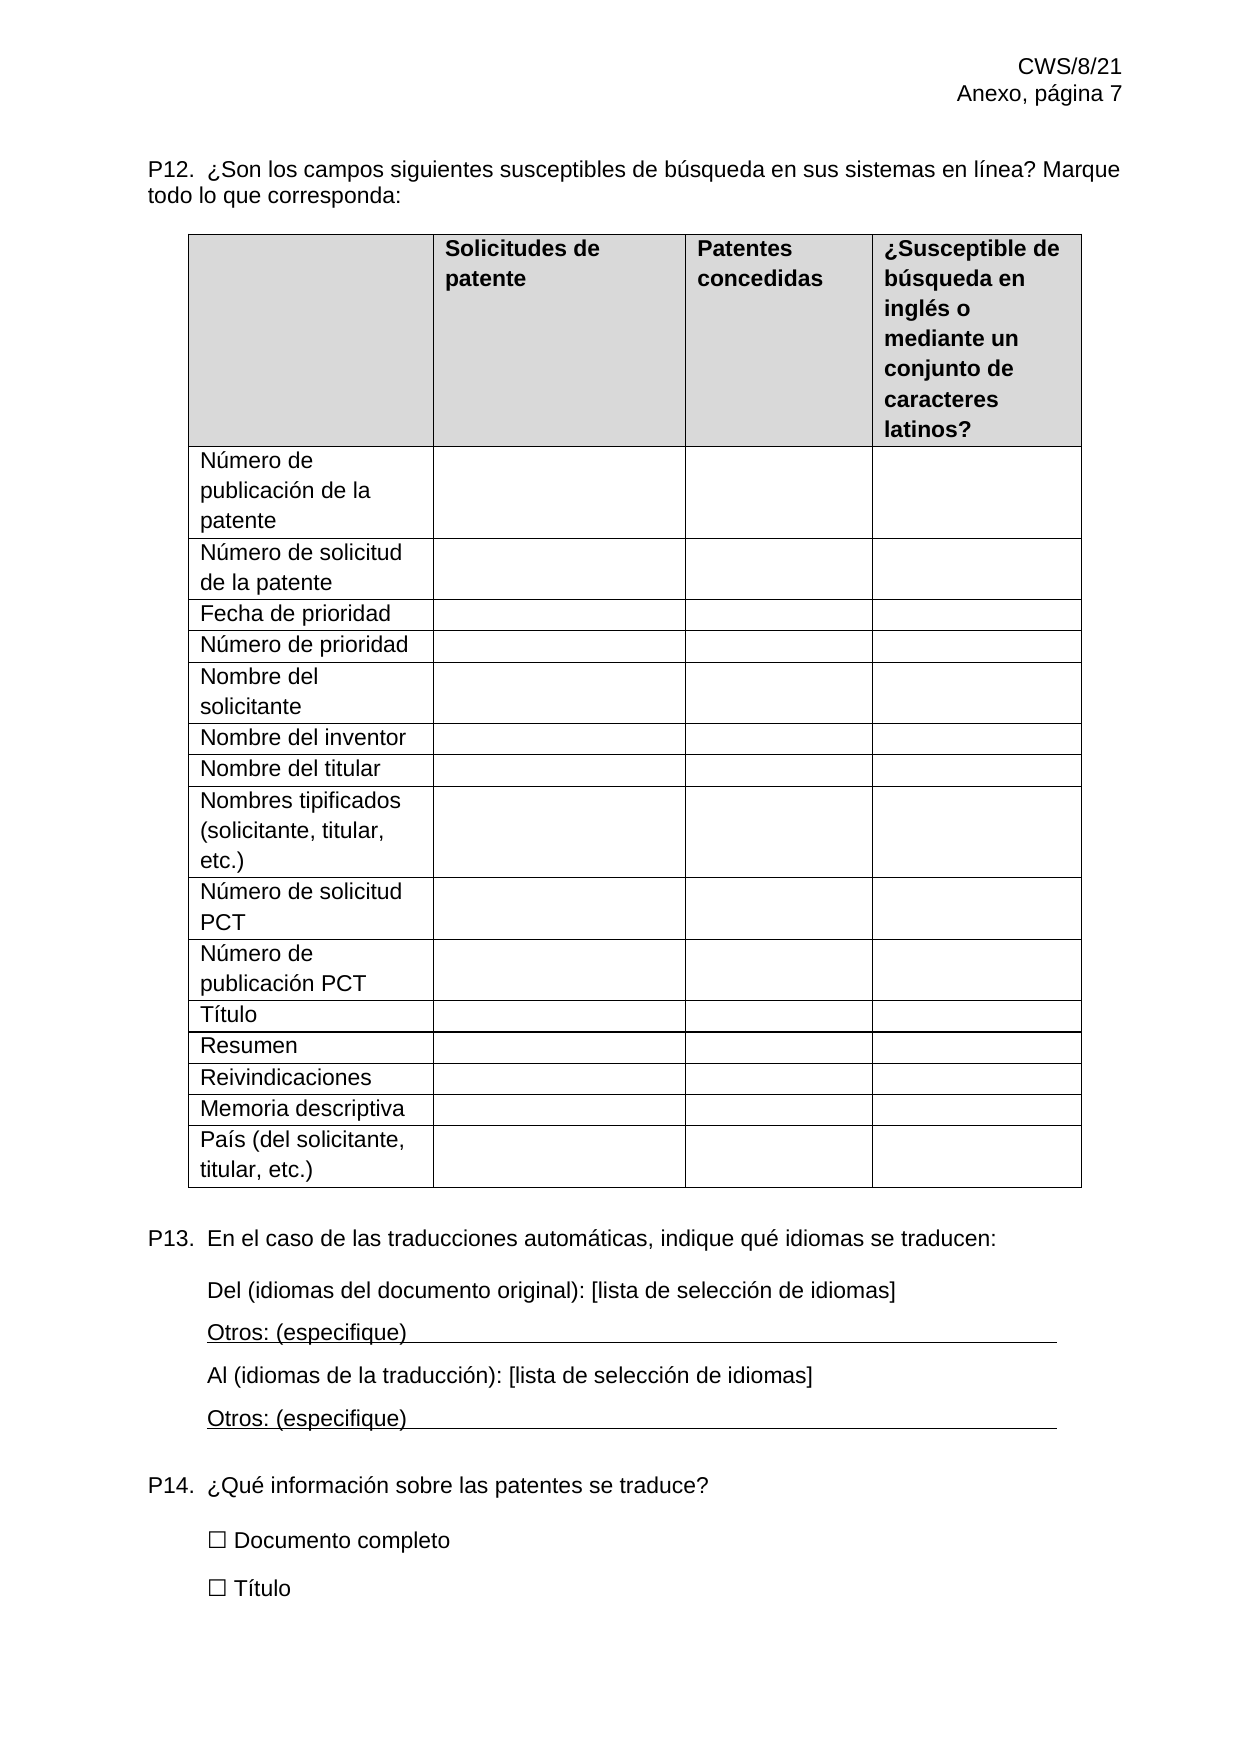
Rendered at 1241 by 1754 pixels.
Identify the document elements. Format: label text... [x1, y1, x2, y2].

table_cell [686, 755, 872, 786]
table_cell [873, 1064, 1081, 1094]
table_cell [434, 1064, 685, 1094]
table_header Patentes concedidas [686, 235, 872, 446]
table_cell [873, 447, 1081, 538]
table_cell [686, 1064, 872, 1094]
table_cell [686, 600, 872, 630]
table_cell [434, 1033, 685, 1063]
table_cell [434, 1126, 685, 1187]
table_header Solicitudes de patente [434, 235, 685, 446]
table_cell [873, 787, 1081, 877]
table_cell [686, 631, 872, 662]
table_cell Número de publicación de la patente [189, 447, 433, 538]
table_cell [686, 1001, 872, 1031]
table_cell [434, 787, 685, 877]
table_cell [873, 631, 1081, 662]
table_cell [873, 724, 1081, 754]
table_cell [873, 663, 1081, 723]
table_cell [873, 600, 1081, 630]
table_cell País (del solicitante, titular, etc.) [189, 1126, 433, 1187]
text Del (idiomas del documento original): [lista de selección de idiomas] [207, 1277, 1122, 1303]
text ¿Son los campos siguientes susceptibles de búsqueda en sus sistemas en línea? Marque todo lo que corresponda: [148, 156, 1122, 208]
table_cell [434, 1001, 685, 1031]
table_cell [686, 539, 872, 599]
table_cell [434, 631, 685, 662]
table_cell Número de solicitud PCT [189, 878, 433, 939]
table_cell Número de publicación PCT [189, 940, 433, 1000]
table_cell [686, 1033, 872, 1063]
table_cell [686, 1126, 872, 1187]
table_cell Nombres tipificados (solicitante, titular, etc.) [189, 787, 433, 877]
table_cell [686, 724, 872, 754]
table_cell Reivindicaciones [189, 1064, 433, 1094]
text Otros: (especifique) [207, 1319, 1122, 1346]
text ☐ Documento completo [207, 1524, 1122, 1555]
table_cell [686, 447, 872, 538]
table_cell [873, 1001, 1081, 1031]
table_cell Resumen [189, 1033, 433, 1063]
table_cell [434, 447, 685, 538]
text ☐ Título [207, 1572, 1122, 1603]
table_cell [873, 940, 1081, 1000]
table_cell [434, 1095, 685, 1125]
table_cell Memoria descriptiva [189, 1095, 433, 1125]
table_cell [873, 1126, 1081, 1187]
table_cell [434, 600, 685, 630]
table_cell [873, 539, 1081, 599]
text Otros: (especifique) [207, 1405, 1122, 1431]
table_cell [873, 755, 1081, 786]
table_cell [434, 878, 685, 939]
table_cell Número de solicitud de la patente [189, 539, 433, 599]
table_cell [873, 878, 1081, 939]
table_cell Título [189, 1001, 433, 1031]
table_header ¿Susceptible de búsqueda en inglés o mediante un conjunto de caracteres latinos? [873, 235, 1081, 446]
text Al (idiomas de la traducción): [lista de selección de idiomas] [207, 1362, 1122, 1388]
text En el caso de las traducciones automáticas, indique qué idiomas se traducen: [148, 1225, 1122, 1252]
table_cell [686, 1095, 872, 1125]
table_cell [686, 878, 872, 939]
table_cell Número de prioridad [189, 631, 433, 662]
table_cell [686, 940, 872, 1000]
table_cell [434, 663, 685, 723]
table_cell [434, 940, 685, 1000]
table_cell Fecha de prioridad [189, 600, 433, 630]
table_cell [434, 724, 685, 754]
table_header [189, 235, 433, 446]
table_cell Nombre del titular [189, 755, 433, 786]
table_cell [434, 755, 685, 786]
table_cell [873, 1095, 1081, 1125]
text ¿Qué información sobre las patentes se traduce? [148, 1472, 1122, 1499]
table_cell Nombre del inventor [189, 724, 433, 754]
table_cell [686, 787, 872, 877]
table_cell [686, 663, 872, 723]
table_cell [873, 1033, 1081, 1063]
table_cell Nombre del solicitante [189, 663, 433, 723]
table_cell [434, 539, 685, 599]
